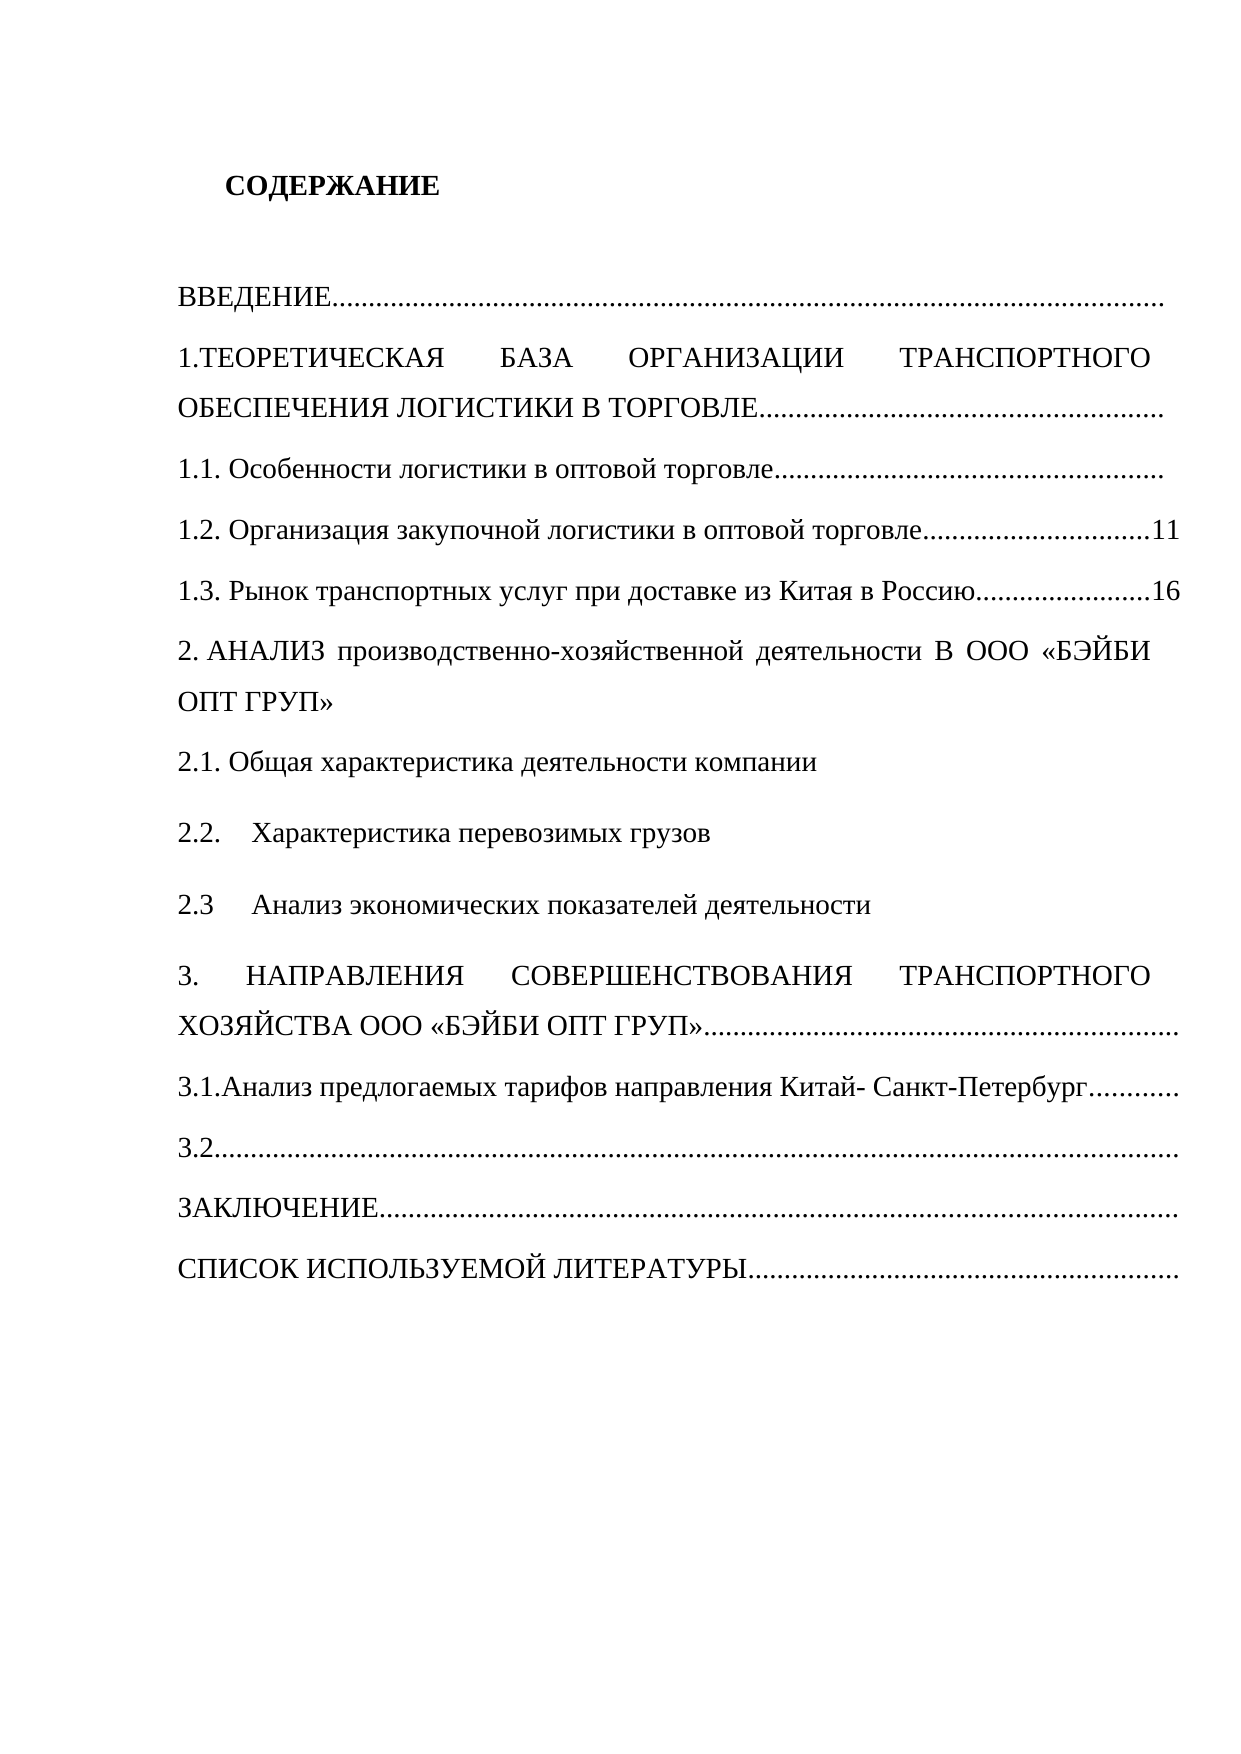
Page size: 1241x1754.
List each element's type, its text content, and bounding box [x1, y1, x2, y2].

text СОДЕРЖАНИЕ [177, 168, 1152, 202]
